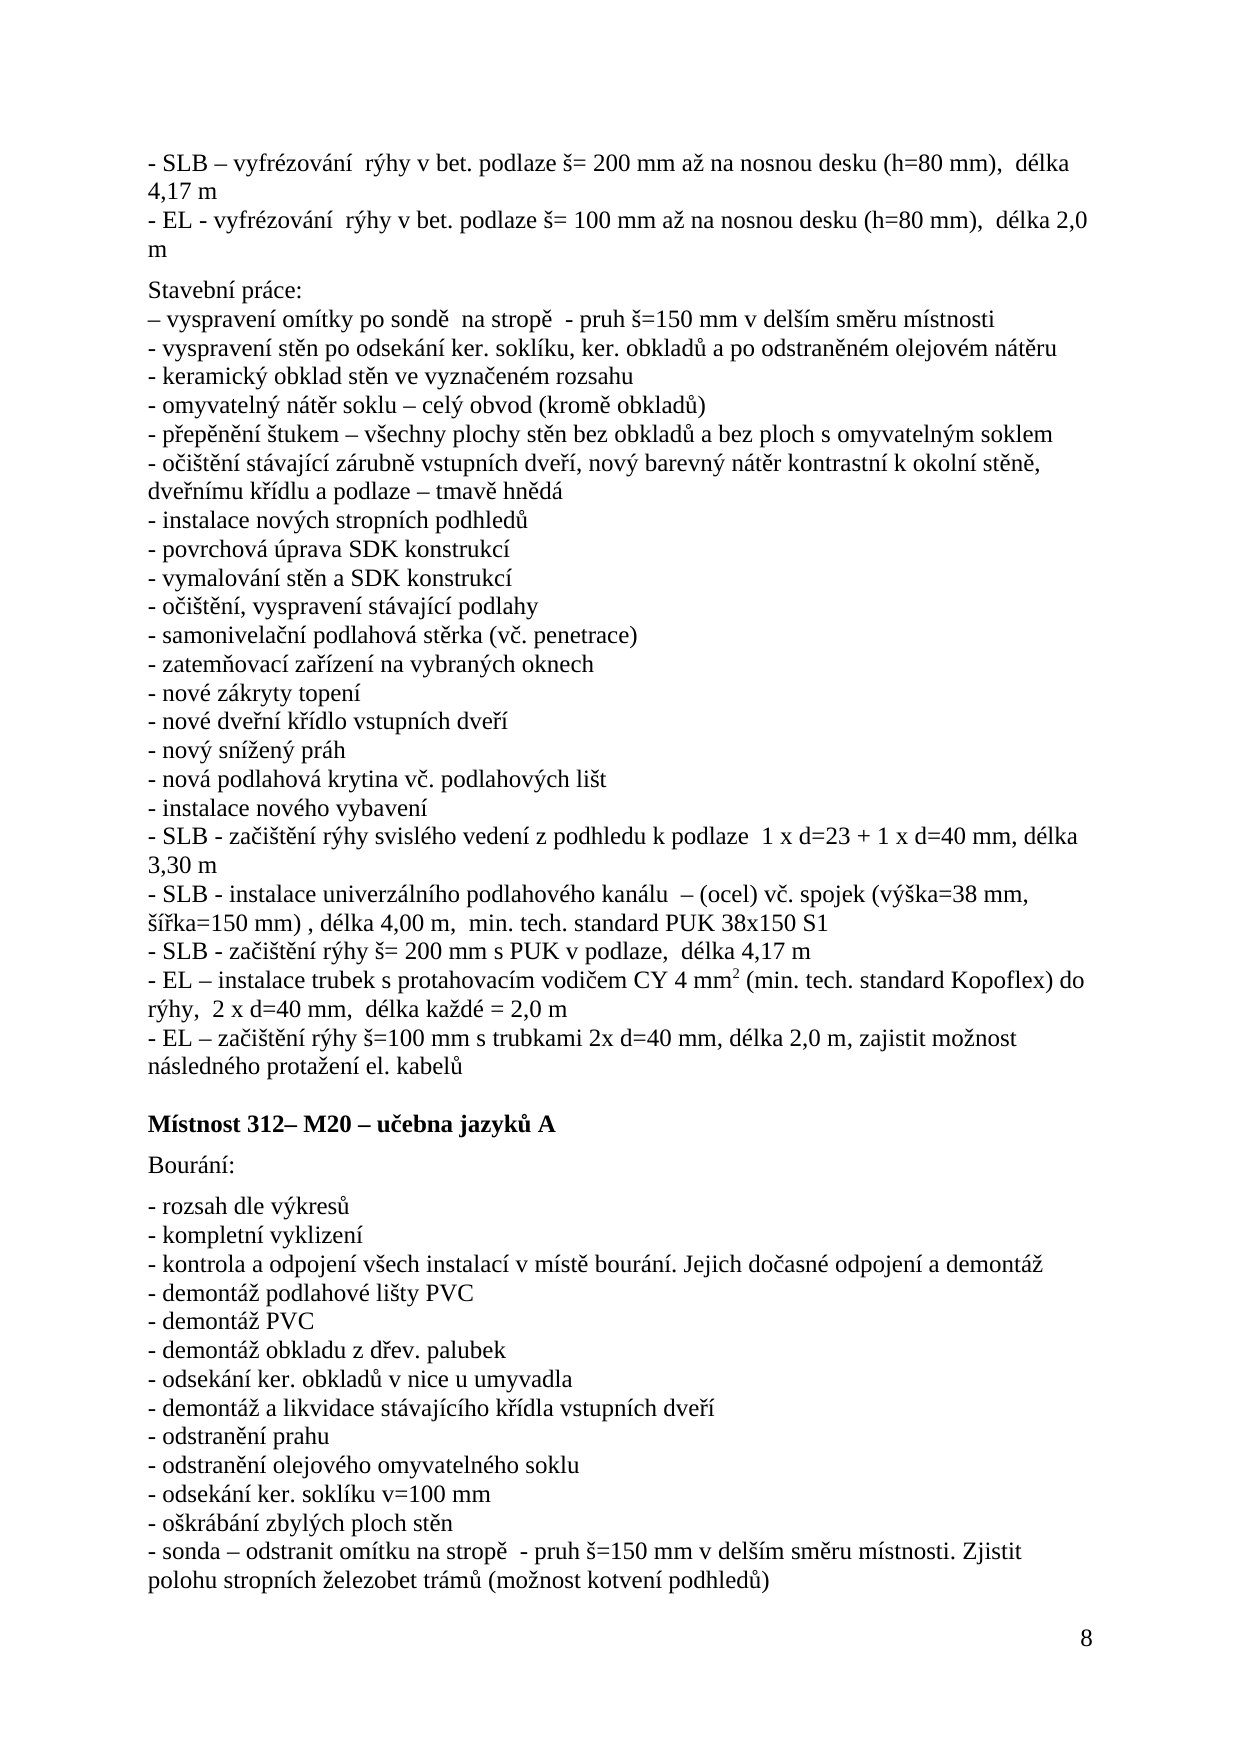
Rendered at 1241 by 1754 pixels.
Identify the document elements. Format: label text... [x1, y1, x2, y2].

text - rozsah dle výkresů [148, 1191, 1093, 1220]
text - kontrola a odpojení všech instalací v místě bourání. Jejich dočasné odpojení a demontáž [148, 1249, 1093, 1278]
text - demontáž podlahové lišty PVC [148, 1278, 1093, 1306]
text - očištění stávající zárubně vstupních dveří, nový barevný nátěr kontrastní k okolní stěně, dveřnímu křídlu a podlaze – tmavě hnědá [148, 448, 1093, 505]
text Místnost 312– M20 – učebna jazyků A [148, 1109, 1093, 1138]
text - SLB - začištění rýhy svislého vedení z podhledu k podlaze 1 x d=23 + 1 x d=40 mm, délka 3,30 m [148, 821, 1093, 879]
text - nová podlahová krytina vč. podlahových lišt [148, 764, 1093, 793]
text - odstranění olejového omyvatelného soklu [148, 1450, 1093, 1479]
text - samonivelační podlahová stěrka (vč. penetrace) [148, 620, 1093, 649]
text - kompletní vyklizení [148, 1220, 1093, 1249]
text - vyspravení stěn po odsekání ker. soklíku, ker. obkladů a po odstraněném olejovém nátěru [148, 333, 1093, 361]
text - SLB - instalace univerzálního podlahového kanálu – (ocel) vč. spojek (výška=38 mm, šířka=150 mm) , délka 4,00 m, min. tech. standard PUK 38x150 S1 [148, 879, 1093, 936]
text – vyspravení omítky po sondě na stropě - pruh š=150 mm v delším směru místnosti [148, 304, 1093, 333]
text - vymalování stěn a SDK konstrukcí [148, 563, 1093, 591]
text - EL – instalace trubek s protahovacím vodičem CY 4 mm2 (min. tech. standard Kopoflex) do rýhy, 2 x d=40 mm, délka každé = 2,0 m [148, 965, 1093, 1023]
text Stavební práce: [148, 275, 1093, 304]
text - SLB – vyfrézování rýhy v bet. podlaze š= 200 mm až na nosnou desku (h=80 mm), délka 4,17 m [148, 148, 1093, 205]
text - instalace nových stropních podhledů [148, 505, 1093, 534]
text - nový snížený práh [148, 735, 1093, 764]
text - přepěnění štukem – všechny plochy stěn bez obkladů a bez ploch s omyvatelným soklem [148, 419, 1093, 448]
text - demontáž a likvidace stávajícího křídla vstupních dveří [148, 1393, 1093, 1421]
text - SLB - začištění rýhy š= 200 mm s PUK v podlaze, délka 4,17 m [148, 936, 1093, 965]
text - odsekání ker. soklíku v=100 mm [148, 1479, 1093, 1508]
text - odstranění prahu [148, 1421, 1093, 1450]
text - odsekání ker. obkladů v nice u umyvadla [148, 1364, 1093, 1393]
text - oškrábání zbylých ploch stěn [148, 1508, 1093, 1536]
text - demontáž obkladu z dřev. palubek [148, 1335, 1093, 1364]
text - sonda – odstranit omítku na stropě - pruh š=150 mm v delším směru místnosti. Zjistit polohu stropních železobet trámů (možnost kotvení podhledů) [148, 1536, 1093, 1594]
text - očištění, vyspravení stávající podlahy [148, 591, 1093, 620]
text Bourání: [148, 1150, 1093, 1179]
text - povrchová úprava SDK konstrukcí [148, 534, 1093, 563]
text - nové dveřní křídlo vstupních dveří [148, 706, 1093, 735]
text - keramický obklad stěn ve vyznačeném rozsahu [148, 361, 1093, 390]
text - instalace nového vybavení [148, 793, 1093, 821]
text - omyvatelný nátěr soklu – celý obvod (kromě obkladů) [148, 390, 1093, 419]
text - demontáž PVC [148, 1306, 1093, 1335]
text - EL – začištění rýhy š=100 mm s trubkami 2x d=40 mm, délka 2,0 m, zajistit možnost následného protažení el. kabelů [148, 1023, 1093, 1080]
text - nové zákryty topení [148, 678, 1093, 706]
text - zatemňovací zařízení na vybraných oknech [148, 649, 1093, 678]
text - EL - vyfrézování rýhy v bet. podlaze š= 100 mm až na nosnou desku (h=80 mm), délka 2,0 m [148, 205, 1093, 263]
